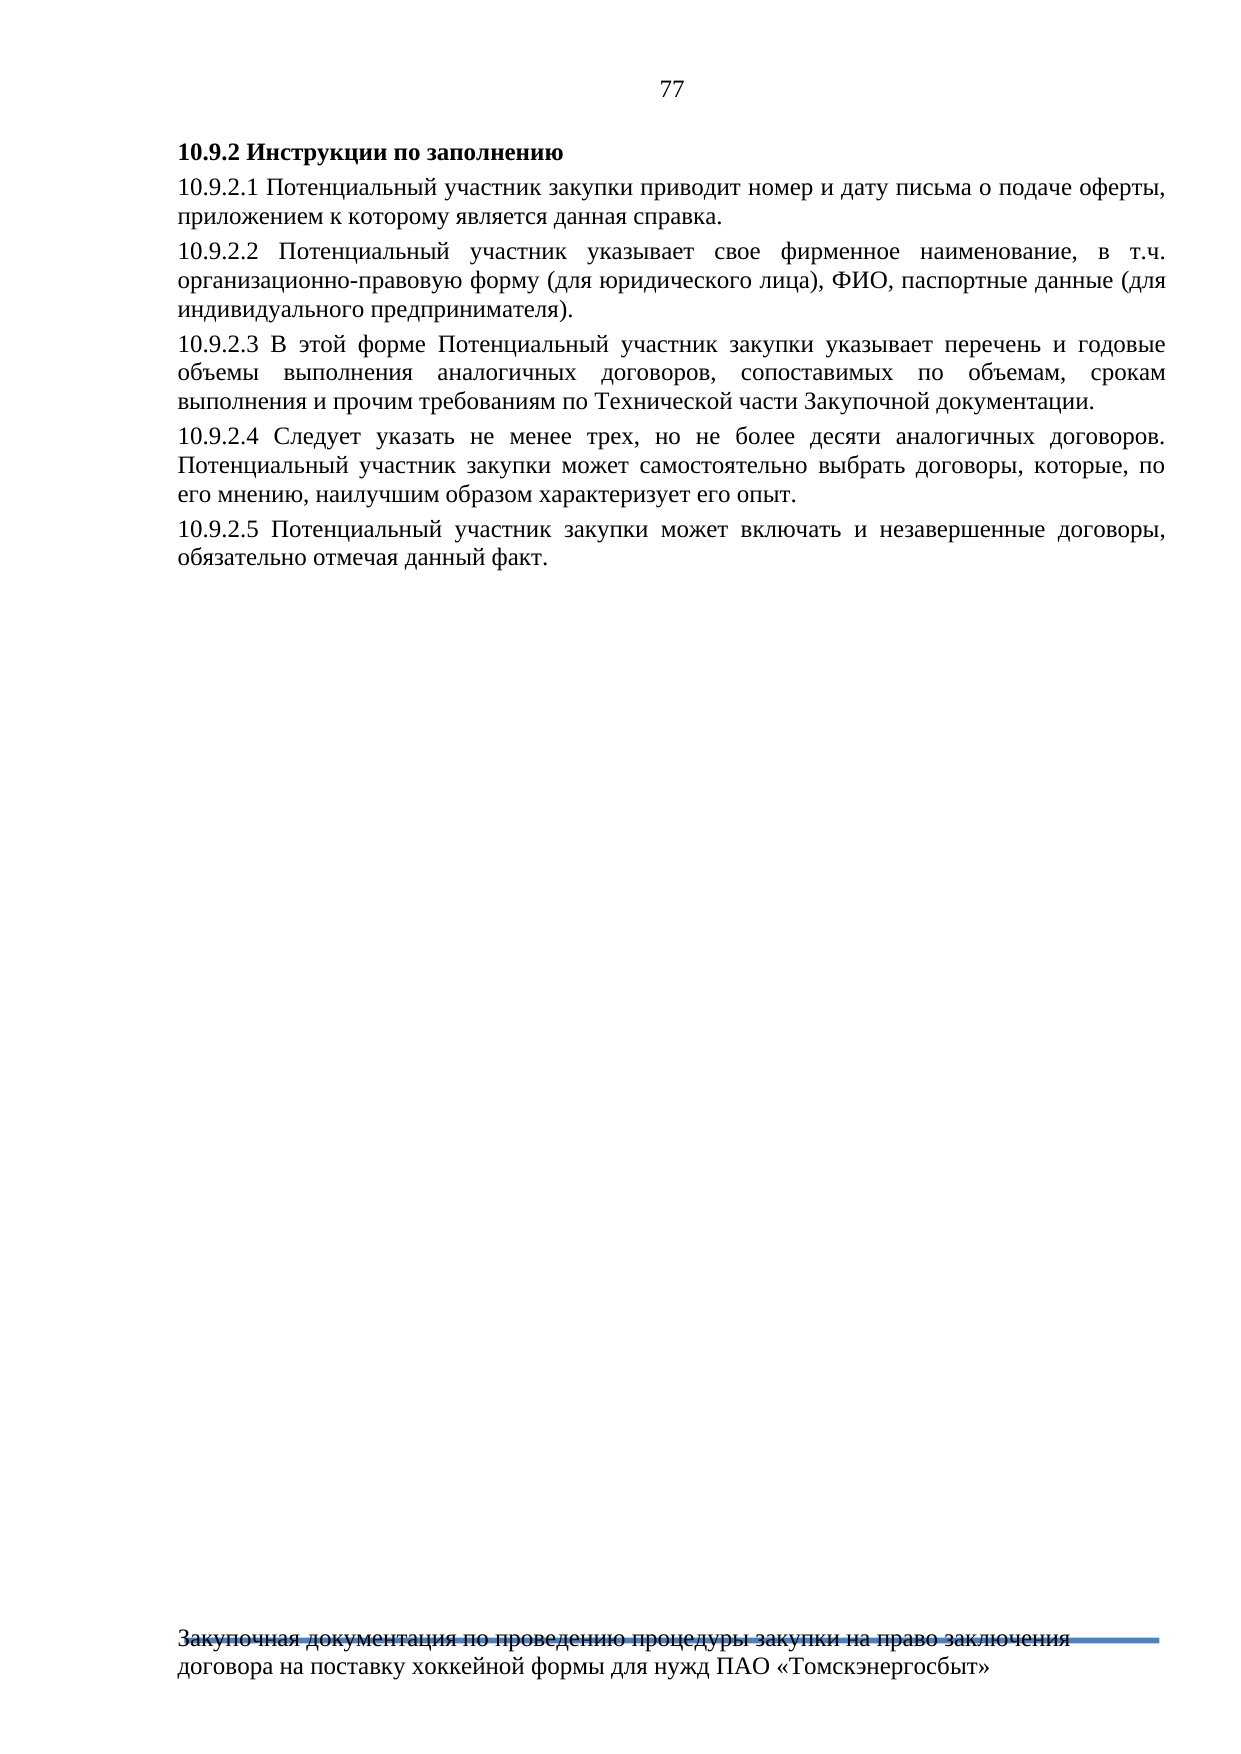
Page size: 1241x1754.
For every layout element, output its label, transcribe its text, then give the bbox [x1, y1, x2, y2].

text 10.9.2.1 Потенциальный участник закупки приводит номер и дату письма о подаче оферты, приложением к которому является данная справка. [177, 172, 1167, 230]
text 10.9.2.4 Следует указать не менее трех, но не более десяти аналогичных договоров. Потенциальный участник закупки может самостоятельно выбрать договоры, которые, по его мнению, наилучшим образом характеризует его опыт. [177, 421, 1167, 507]
text 10.9.2.2 Потенциальный участник указывает свое фирменное наименование, в т.ч. организационно-правовую форму (для юридического лица), ФИО, паспортные данные (для индивидуального предпринимателя). [177, 236, 1167, 322]
text 10.9.2 Инструкции по заполнению [177, 137, 1167, 166]
text 10.9.2.5 Потенциальный участник закупки может включать и незавершенные договоры, обязательно отмечая данный факт. [177, 514, 1167, 571]
text 10.9.2.3 В этой форме Потенциальный участник закупки указывает перечень и годовые объемы выполнения аналогичных договоров, сопоставимых по объемам, срокам выполнения и прочим требованиям по Технической части Закупочной документации. [177, 329, 1167, 415]
